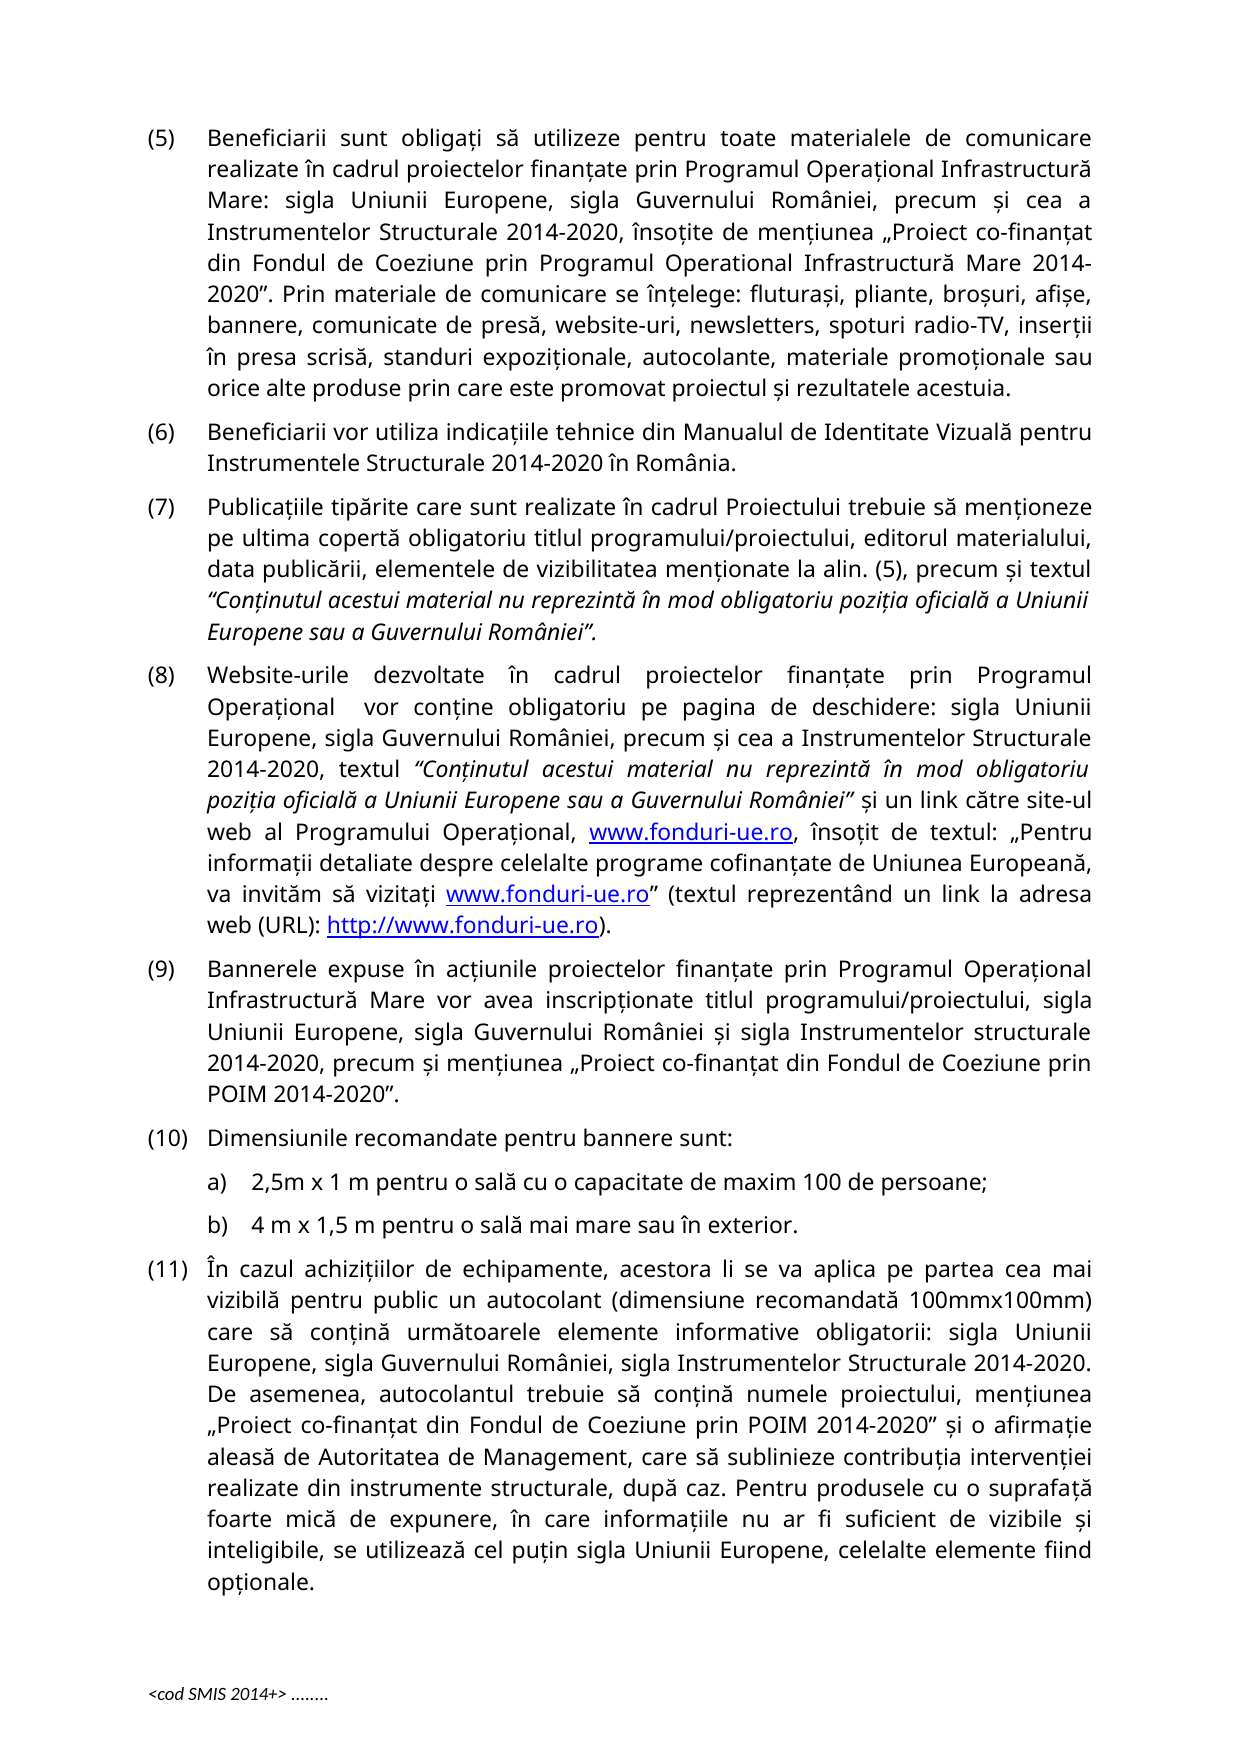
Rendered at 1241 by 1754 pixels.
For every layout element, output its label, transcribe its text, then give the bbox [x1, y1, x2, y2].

list 2,5m x 1 m pentru o sală cu o capacitate de maxim 100 de persoane; [207, 1166, 1092, 1197]
list Dimensiunile recomandate pentru bannere sunt: [148, 1122, 1092, 1153]
list 4 m x 1,5 m pentru o sală mai mare sau în exterior. [207, 1209, 1092, 1241]
list Publicaţiile tipărite care sunt realizate în cadrul Proiectului trebuie să menţioneze pe ultima copertă obligatoriu titlul programului/proiectului, editorul materialului, data publicării, elementele de vizibilitatea menţionate la alin. (5), precum şi textul “Conținutul acestui material nu reprezintă în mod obligatoriu poziția oficială a Uniunii Europene sau a Guvernului României”. [148, 491, 1092, 647]
list Website-urile dezvoltate în cadrul proiectelor finanţate prin Programul Operaţional vor conţine obligatoriu pe pagina de deschidere: sigla Uniunii Europene, sigla Guvernului României, precum şi cea a Instrumentelor Structurale 2014-2020, textul “Conținutul acestui material nu reprezintă în mod obligatoriu poziția oficială a Uniunii Europene sau a Guvernului României” și un link către site-ul web al Programului Operațional, www.fonduri-ue.ro, însoţit de textul: „Pentru informaţii detaliate despre celelalte programe cofinanţate de Uniunea Europeană, va invităm să vizitaţi www.fonduri-ue.ro” (textul reprezentând un link la adresa web (URL): http://www.fonduri-ue.ro). [148, 659, 1092, 941]
list Beneficiarii sunt obligaţi să utilizeze pentru toate materialele de comunicare realizate în cadrul proiectelor finanţate prin Programul Operaţional Infrastructură Mare: sigla Uniunii Europene, sigla Guvernului României, precum şi cea a Instrumentelor Structurale 2014-2020, însoţite de menţiunea „Proiect co-finanţat din Fondul de Coeziune prin Programul Operational Infrastructură Mare 2014-2020”. Prin materiale de comunicare se înţelege: fluturaşi, pliante, broşuri, afişe, bannere, comunicate de presă, website-uri, newsletters, spoturi radio-TV, inserţii în presa scrisă, standuri expoziţionale, autocolante, materiale promoţionale sau orice alte produse prin care este promovat proiectul şi rezultatele acestuia. [148, 122, 1092, 403]
list În cazul achiziţiilor de echipamente, acestora li se va aplica pe partea cea mai vizibilă pentru public un autocolant (dimensiune recomandată 100mmx100mm) care să conţină următoarele elemente informative obligatorii: sigla Uniunii Europene, sigla Guvernului României, sigla Instrumentelor Structurale 2014-2020. De asemenea, autocolantul trebuie să conțină numele proiectului, menţiunea „Proiect co-finanţat din Fondul de Coeziune prin POIM 2014-2020” şi o afirmaţie aleasă de Autoritatea de Management, care să sublinieze contribuţia intervenţiei realizate din instrumente structurale, după caz. Pentru produsele cu o suprafaţă foarte mică de expunere, în care informaţiile nu ar fi suficient de vizibile şi inteligibile, se utilizează cel puţin sigla Uniunii Europene, celelalte elemente fiind opţionale. [148, 1253, 1092, 1597]
list Bannerele expuse în acţiunile proiectelor finanţate prin Programul Operațional Infrastructură Mare vor avea inscripţionate titlul programului/proiectului, sigla Uniunii Europene, sigla Guvernului României şi sigla Instrumentelor structurale 2014-2020, precum și menţiunea „Proiect co-finanţat din Fondul de Coeziune prin POIM 2014-2020”. [148, 953, 1092, 1109]
list Beneficiarii vor utiliza indicaţiile tehnice din Manualul de Identitate Vizuală pentru Instrumentele Structurale 2014-2020 în România. [148, 416, 1092, 478]
